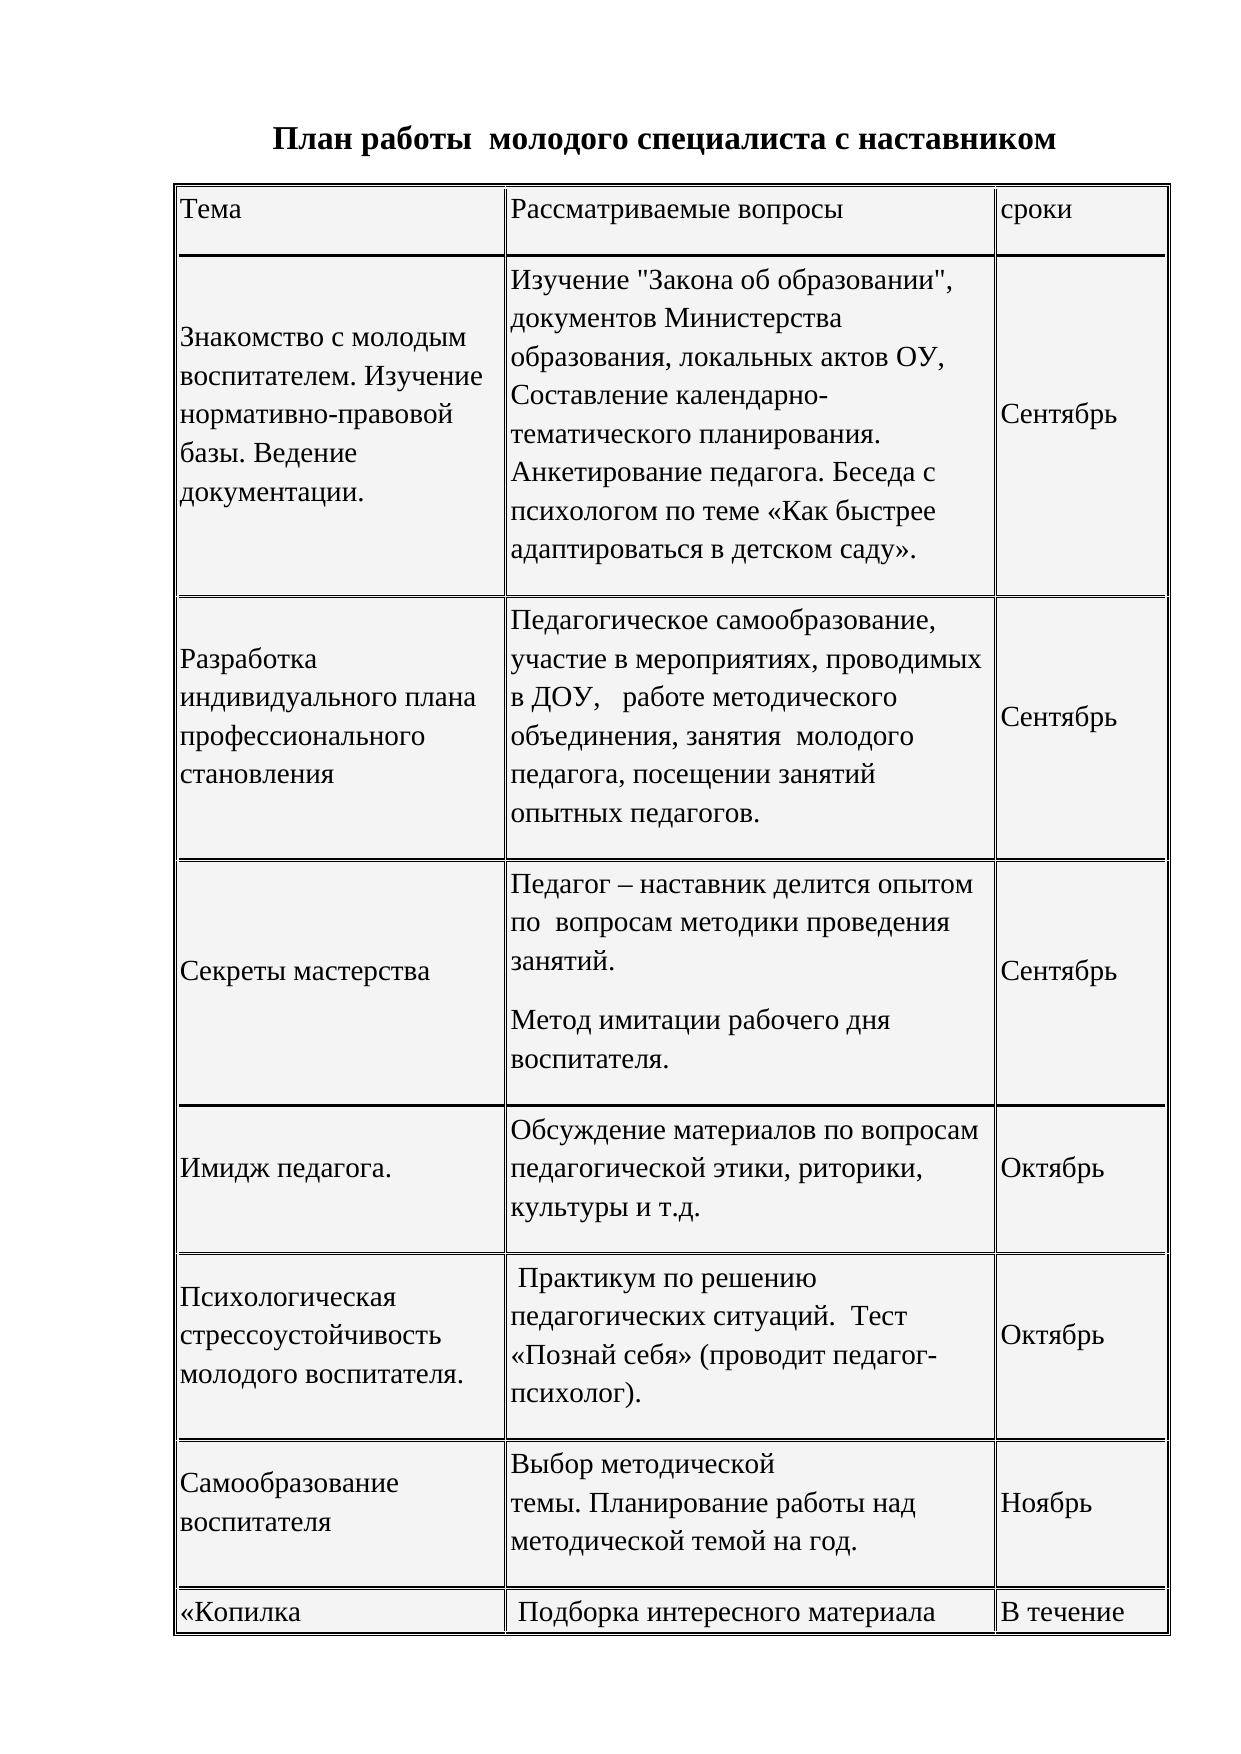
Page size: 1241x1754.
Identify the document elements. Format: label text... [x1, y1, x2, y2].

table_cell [506, 1590, 996, 1632]
table_cell Педагог – наставник делится опытом по вопросам методики проведения занятий. Метод имитации рабочего дня воспитателя. [507, 862, 994, 1104]
table_cell Психологическая стрессоустойчивость молодого воспитателя. [175, 1252, 506, 1438]
table_cell Выбор методической темы. Планирование работы над методической темой на год. [507, 1442, 994, 1586]
table_cell Обсуждение материалов по вопросам педагогической этики, риторики, культуры и т.д. [507, 1107, 994, 1252]
table_cell Октябрь [996, 1252, 1169, 1438]
table_header Тема [177, 187, 506, 254]
table_header сроки [996, 187, 1167, 254]
table_cell Практикум по решению педагогических ситуаций. Тест «Познай себя» (проводит педагог-психолог). [507, 1255, 994, 1438]
table_cell Самообразование воспитателя [177, 1438, 504, 1586]
table_cell Педагогическое самообразование, участие в мероприятиях, проводимых в ДОУ, работе методического объединения, занятия молодого педагога, посещении занятий опытных педагогов. [507, 598, 994, 858]
table_header Рассматриваемые вопросы [506, 187, 996, 254]
table_cell Имидж педагога. [177, 1104, 504, 1252]
table_cell Октябрь [997, 1104, 1167, 1252]
table_cell Изучение "Закона об образовании", документов Министерства образования, локальных актов ОУ, Составление календарно-тематического планирования. Анкетирование педагога. Беседа с психологом по теме «Как быстрее адаптироваться в детском саду». [507, 257, 994, 594]
text План работы молодого специалиста с наставником [177, 118, 1152, 156]
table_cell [177, 1586, 506, 1632]
table_cell Знакомство с молодым воспитателем. Изучение нормативно-правовой базы. Ведение документации. [177, 254, 504, 594]
table_cell Секреты мастерства [177, 858, 504, 1104]
table_cell Сентябрь [997, 595, 1168, 858]
table_cell В течение года [996, 1586, 1168, 1632]
table_cell Разработка индивидуального плана профессионального становления [177, 595, 504, 858]
table_cell Сентябрь [997, 254, 1167, 594]
table_cell Сентябрь [997, 858, 1168, 1104]
table_cell Ноябрь [997, 1438, 1168, 1586]
